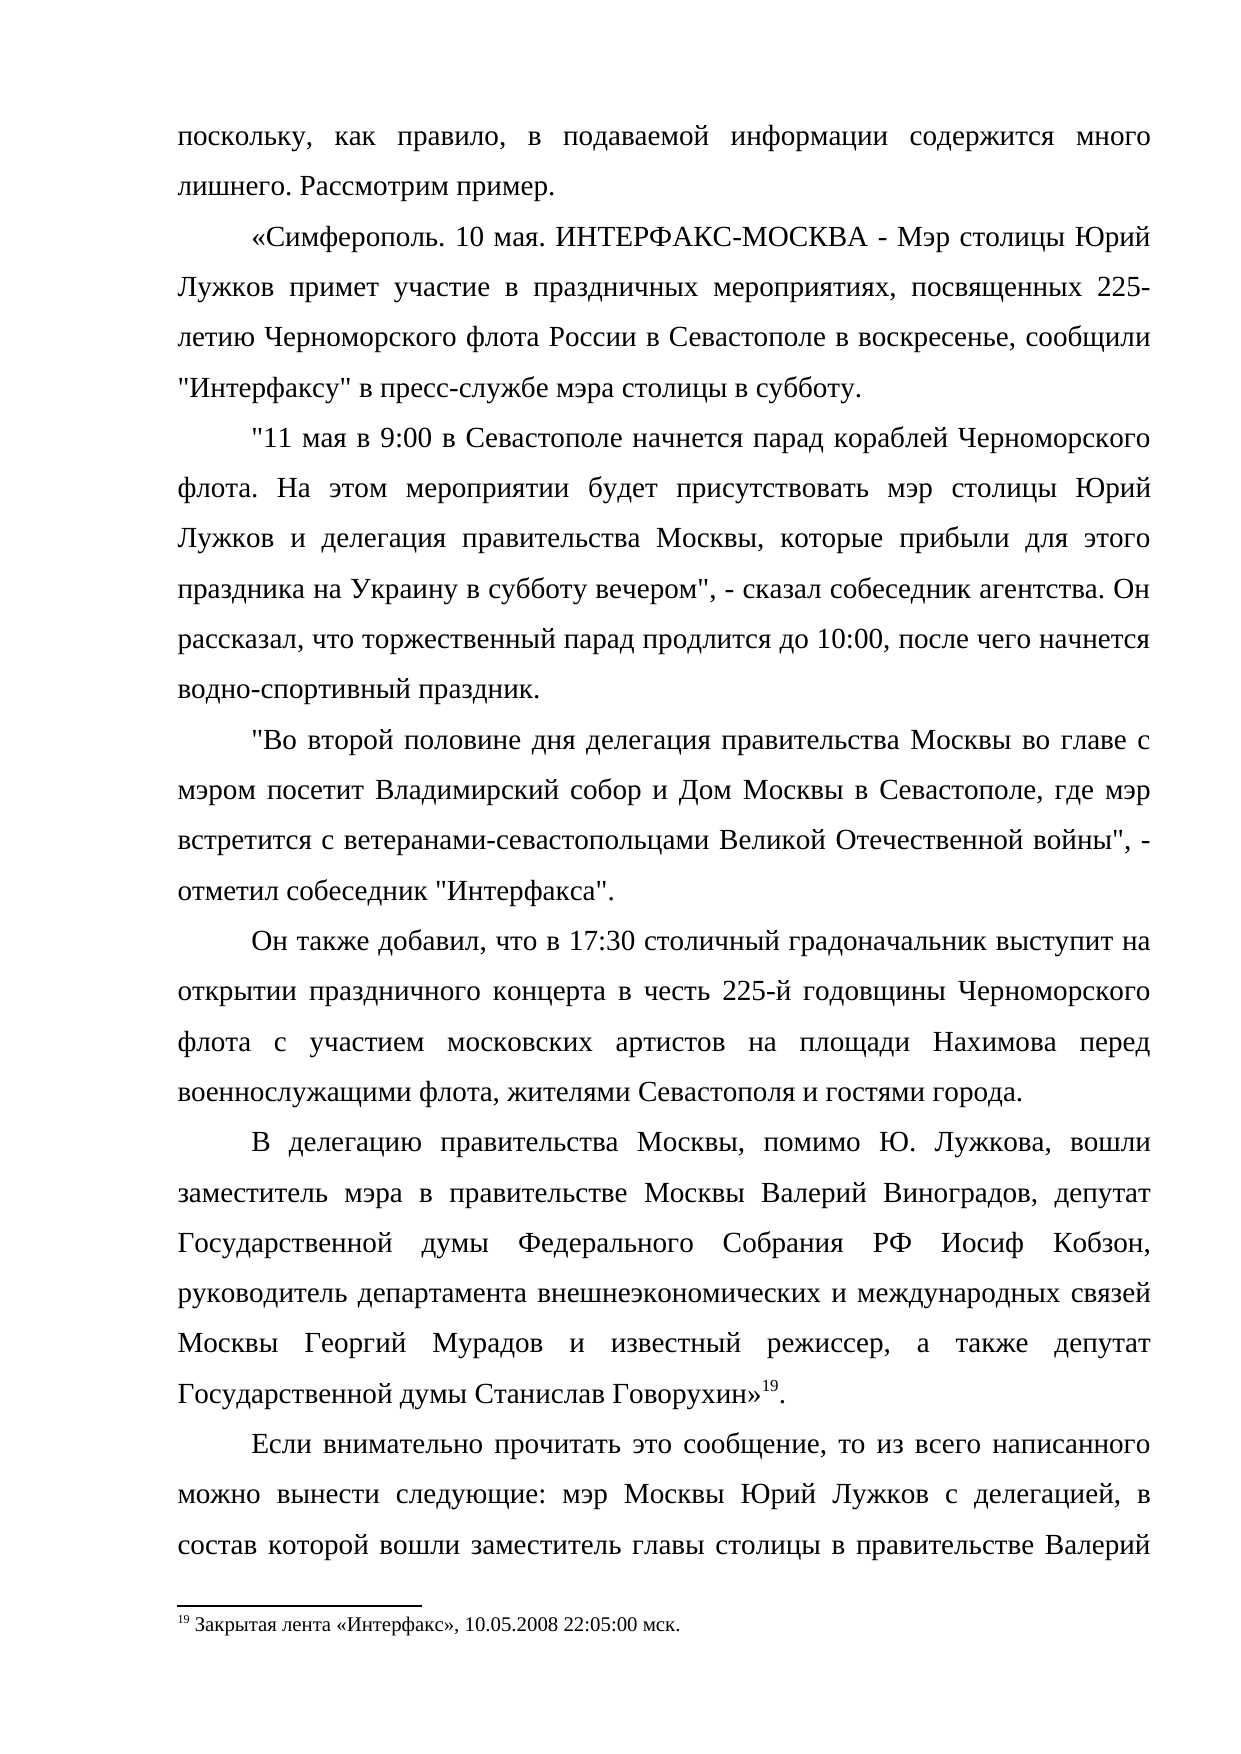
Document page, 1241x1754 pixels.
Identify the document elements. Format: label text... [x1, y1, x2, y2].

text «Симферополь. 10 мая. ИНТЕРФАКС-МОСКВА - Мэр столицы Юрий Лужков примет участие в праздничных мероприятиях, посвященных 225-летию Черноморского флота России в Севастополе в воскресенье, сообщили "Интерфаксу" в пресс-службе мэра столицы в субботу. [177, 219, 1152, 403]
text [177, 118, 1152, 202]
text В делегацию правительства Москвы, помимо Ю. Лужкова, вошли заместитель мэра в правительстве Москвы Валерий Виноградов, депутат Государственной думы Федерального Собрания РФ Иосиф Кобзон, руководитель департамента внешнеэкономических и международных связей Москвы Георгий Мурадов и известный режиссер, а также депутат Государственной думы Станислав Говорухин». [177, 1124, 1152, 1409]
text Он также добавил, что в 17:30 столичный градоначальник выступит на открытии праздничного концерта в честь 225-й годовщины Черноморского флота с участием московских артистов на площади Нахимова перед военнослужащими флота, жителями Севастополя и гостями города. [177, 923, 1152, 1108]
text "11 мая в 9:00 в Севастополе начнется парад кораблей Черноморского флота. На этом мероприятии будет присутствовать мэр столицы Юрий Лужков и делегация правительства Москвы, которые прибыли для этого праздника на Украину в субботу вечером", - сказал собеседник агентства. Он рассказал, что торжественный парад продлится до 10:00, после чего начнется водно-спортивный праздник. [177, 420, 1152, 705]
text "Во второй половине дня делегация правительства Москвы во главе с мэром посетит Владимирский собор и Дом Москвы в Севастополе, где мэр встретится с ветеранами-севастопольцами Великой Отечественной войны", - отметил собеседник "Интерфакса". [177, 722, 1152, 906]
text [177, 1426, 1152, 1560]
